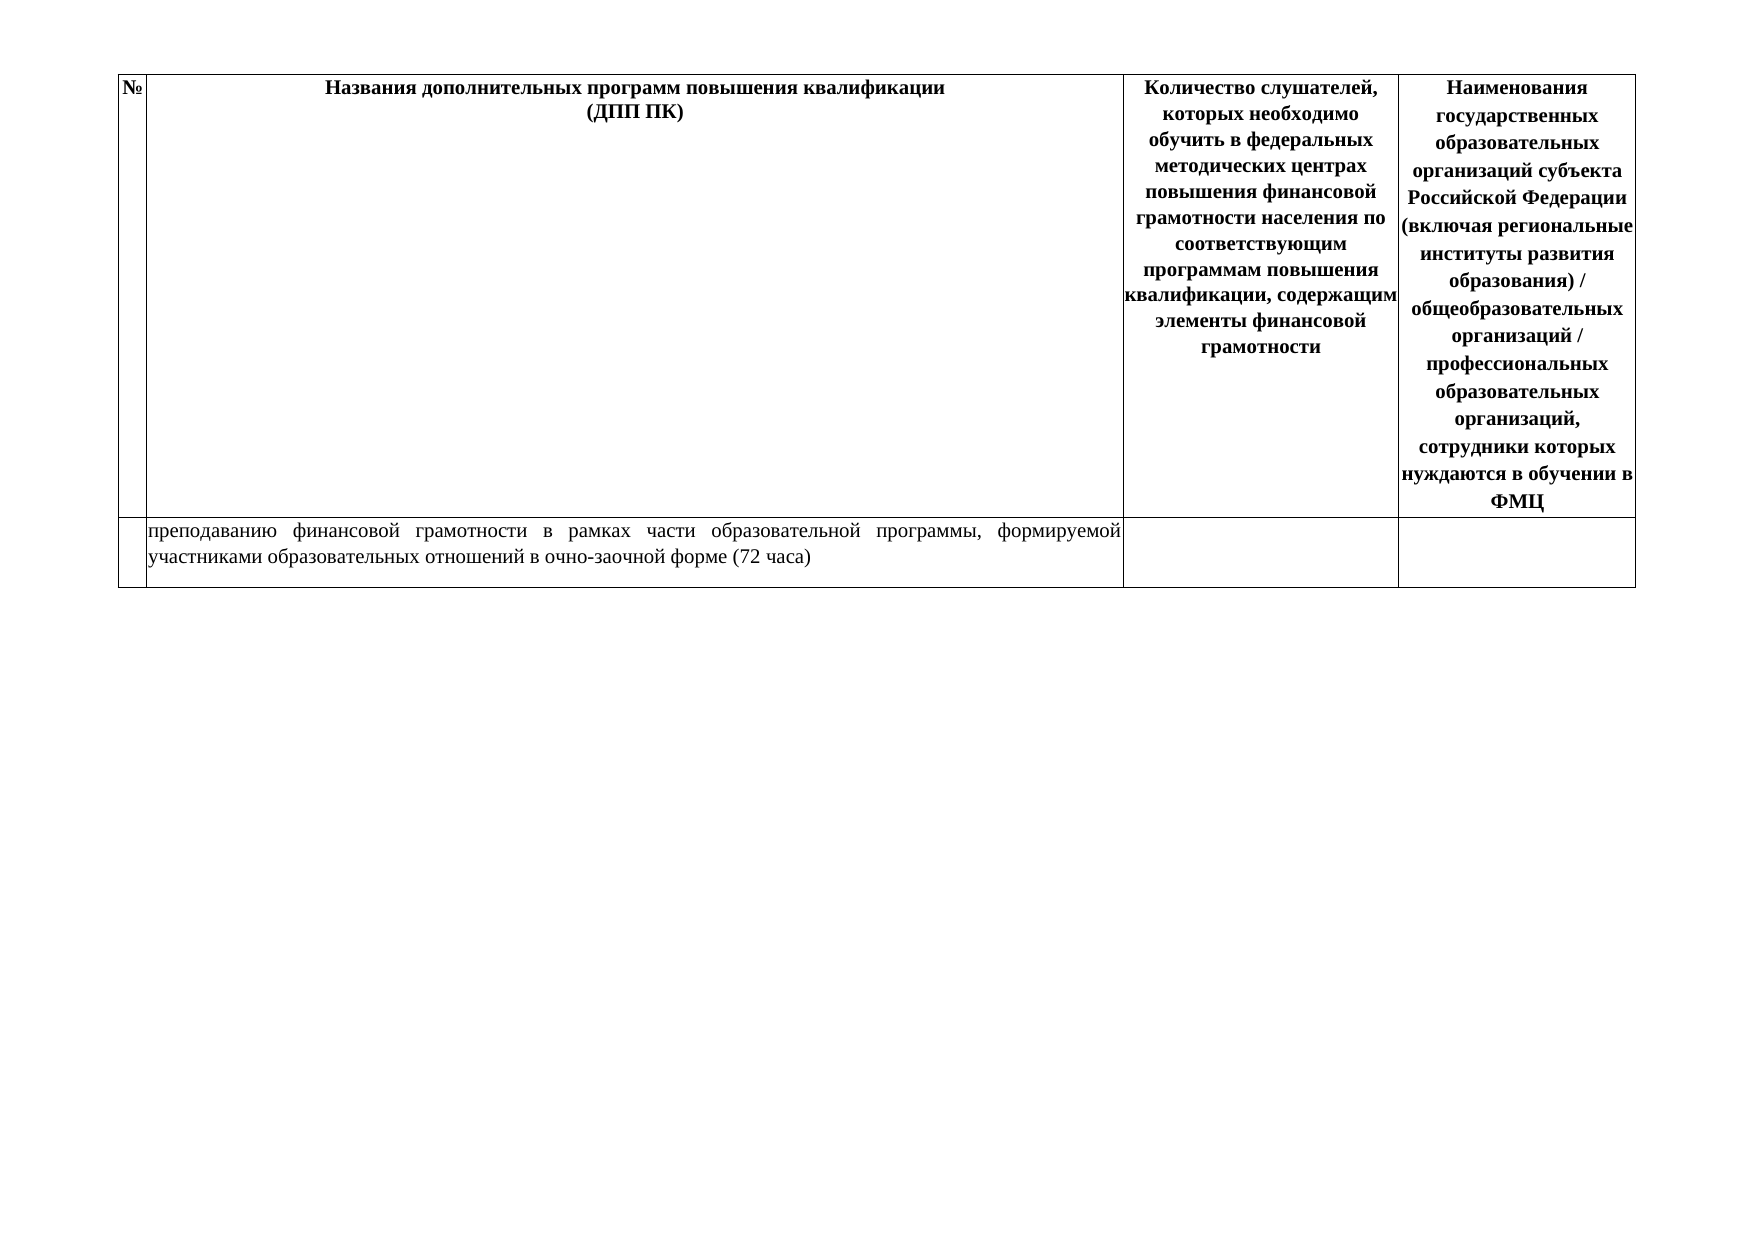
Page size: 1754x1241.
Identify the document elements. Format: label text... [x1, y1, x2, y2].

table_header Названия дополнительных программ повышения квалификации (ДПП ПК) [147, 75, 1123, 517]
table_cell 3 [119, 518, 146, 587]
table_cell [1399, 518, 1635, 587]
table_cell ДПП ПК для педагогических работников основного общего образования, среднего общего образования по преподаванию финансовой грамотности в рамках части образовательной программы, формируемой участниками образовательных отношений в очно-заочной форме (72 часа) [147, 518, 1123, 587]
table_cell [1124, 518, 1398, 587]
table_header № [119, 75, 146, 517]
